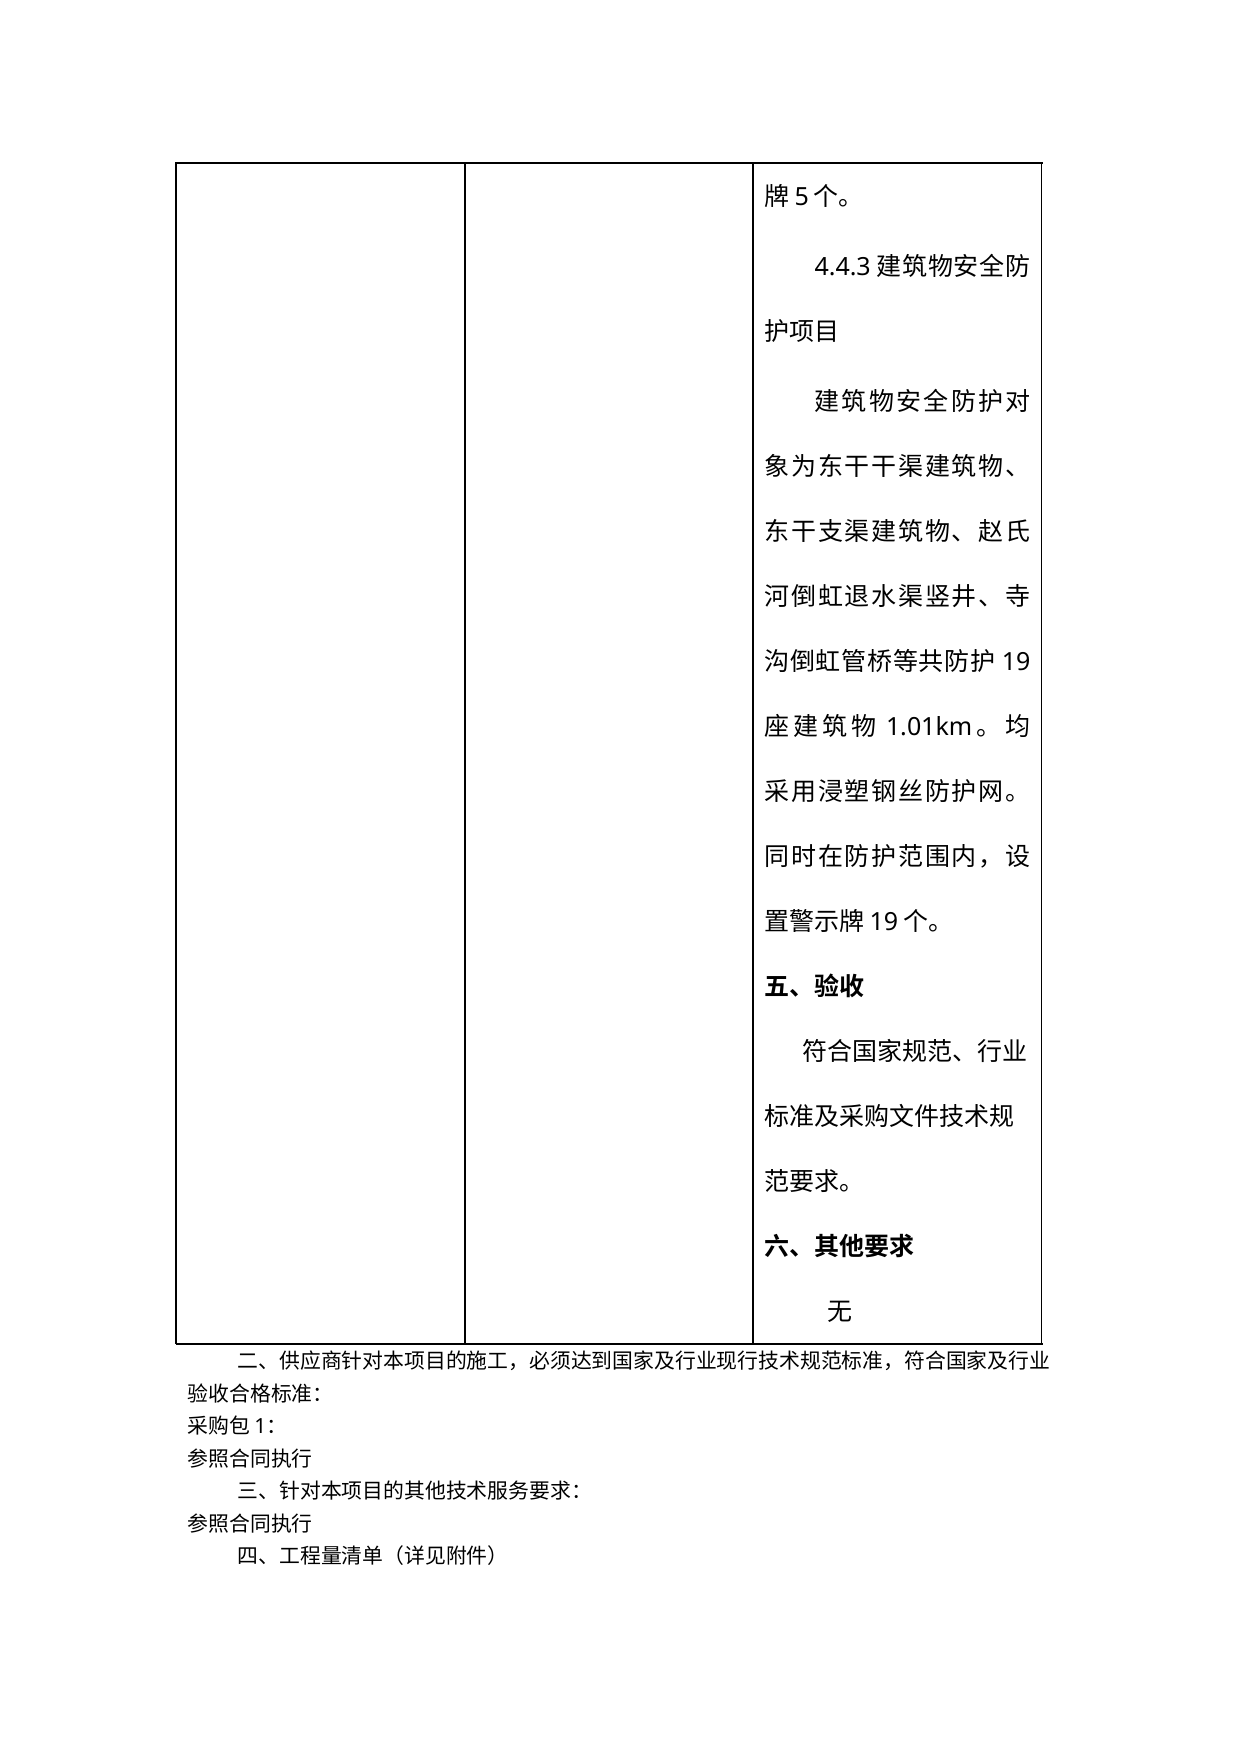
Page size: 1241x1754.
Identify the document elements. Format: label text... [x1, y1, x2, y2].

text 三、针对本项目的其他技术服务要求： [187, 1474, 1053, 1507]
text 采购包1： [187, 1409, 1053, 1442]
text 参照合同执行 [187, 1442, 1053, 1474]
text 参照合同执行 [187, 1507, 1053, 1539]
table_cell 1 [177, 164, 464, 1343]
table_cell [754, 164, 1041, 1343]
text 四、工程量清单（详见附件） [187, 1539, 1053, 1572]
text 二、供应商针对本项目的施工，必须达到国家及行业现行技术规范标准，符合国家及行业验收合格标准： [187, 1344, 1053, 1409]
table_cell [466, 164, 752, 1343]
